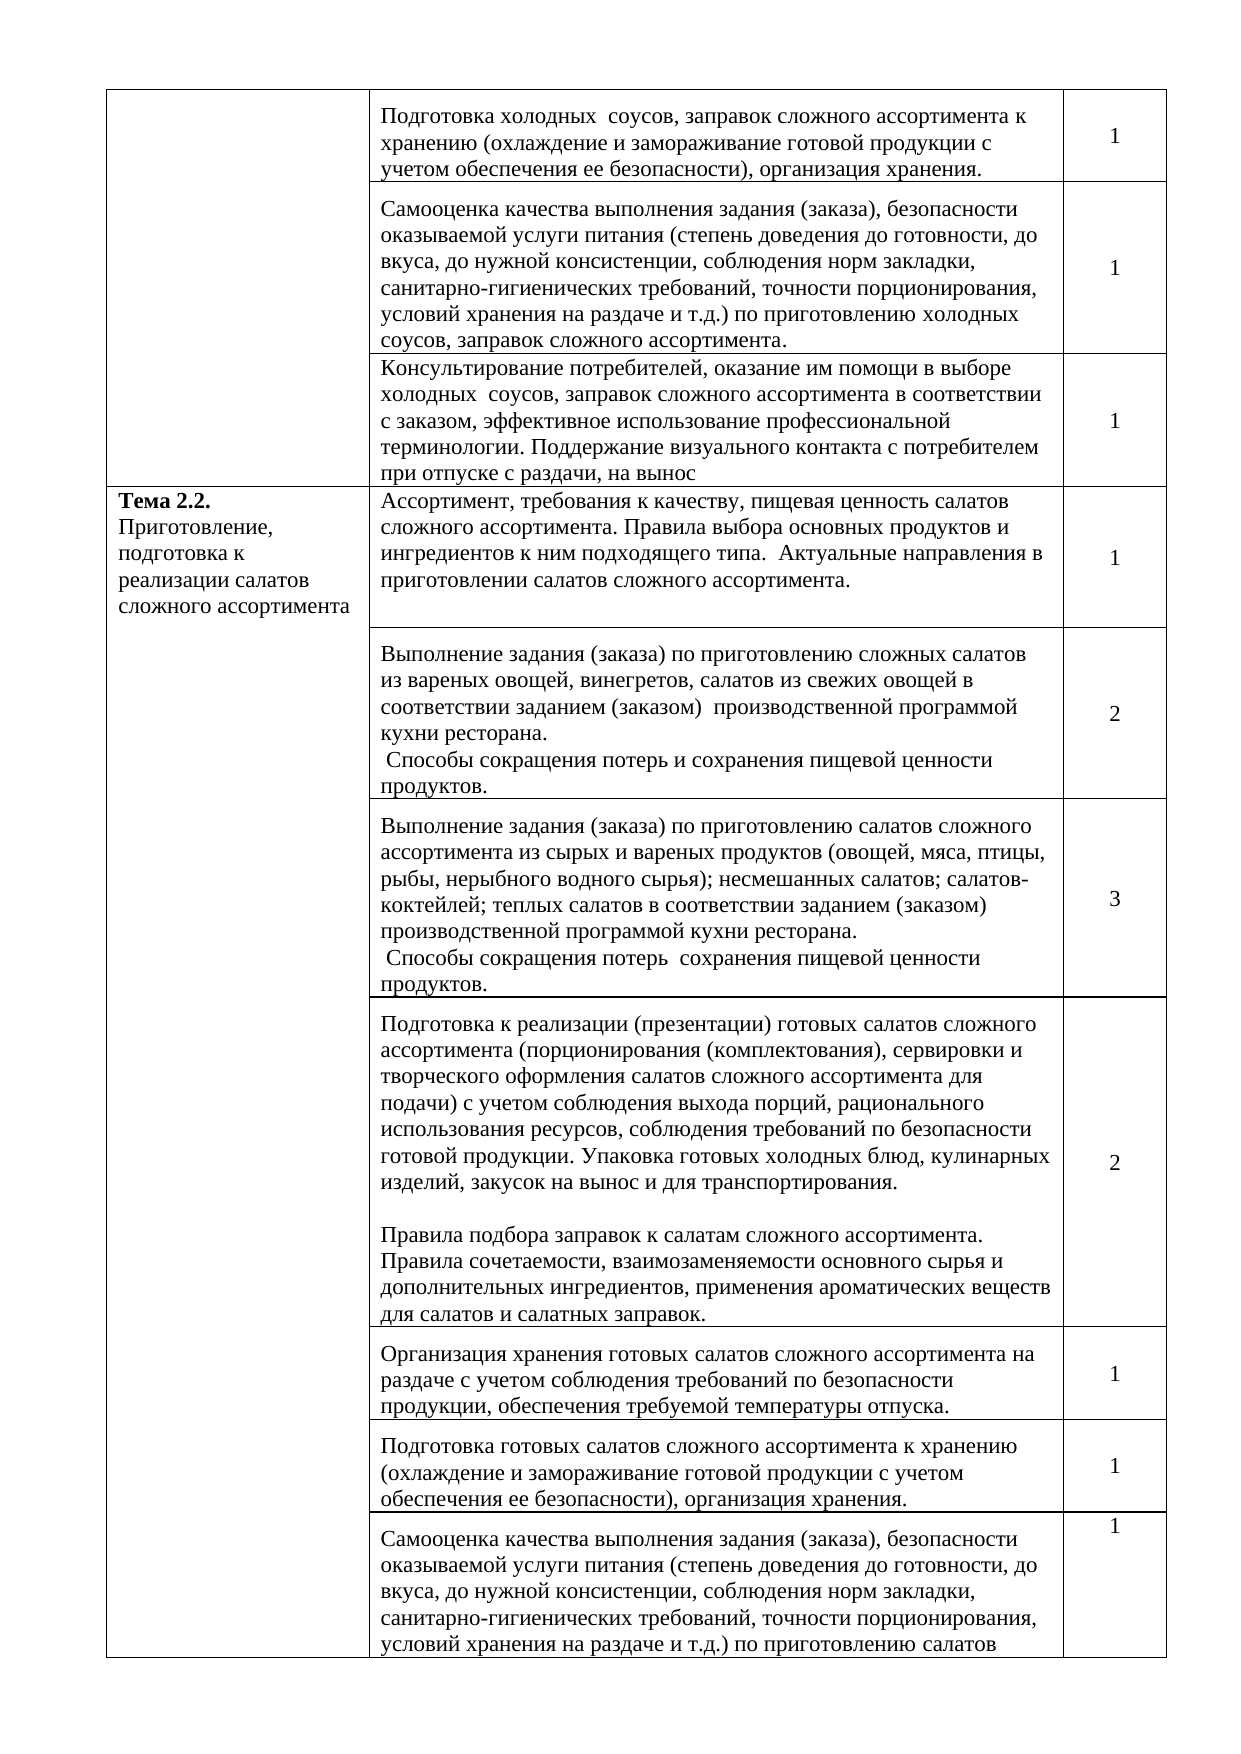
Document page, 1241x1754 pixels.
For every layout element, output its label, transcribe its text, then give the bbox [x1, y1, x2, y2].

table_cell Ассортимент, требования к качеству, пищевая ценность салатов сложного ассортимента. Правила выбора основных продуктов и ингредиентов к ним подходящего типа. Актуальные направления в приготовлении салатов сложного ассортимента. [370, 487, 1063, 627]
table_cell Подготовка к реализации (презентации) готовых салатов сложного ассортимента (порционирования (комплектования), сервировки и творческого оформления салатов сложного ассортимента для подачи) с учетом соблюдения выхода порций, рационального использования ресурсов, соблюдения требований по безопасности готовой продукции. Упаковка готовых холодных блюд, кулинарных изделий, закусок на вынос и для транспортирования. Правила подбора заправок к салатам сложного ассортимента. Правила сочетаемости, взаимозаменяемости основного сырья и дополнительных ингредиентов, применения ароматических веществ для салатов и салатных заправок. [370, 998, 1063, 1326]
table_cell 1 [1064, 1513, 1166, 1657]
table_cell 2 [1064, 628, 1166, 798]
table_cell 1 [1064, 1420, 1166, 1511]
table_cell Самооценка качества выполнения задания (заказа), безопасности оказываемой услуги питания (степень доведения до готовности, до вкуса, до нужной консистенции, соблюдения норм закладки, санитарно-гигиенических требований, точности порционирования, условий хранения на раздаче и т.д.) по приготовлению холодных соусов, заправок сложного ассортимента. [370, 182, 1063, 353]
table_cell Организация хранения готовых салатов сложного ассортимента на раздаче с учетом соблюдения требований по безопасности продукции, обеспечения требуемой температуры отпуска. [370, 1327, 1063, 1419]
table_cell 1 [1064, 1327, 1166, 1419]
table_cell 3 [1064, 799, 1166, 996]
table_cell 1 [1064, 90, 1166, 181]
table_cell Выполнение задания (заказа) по приготовлению салатов сложного ассортимента из сырых и вареных продуктов (овощей, мяса, птицы, рыбы, нерыбного водного сырья); несмешанных салатов; салатов-коктейлей; теплых салатов в соответствии заданием (заказом) производственной программой кухни ресторана. Способы сокращения потерь сохранения пищевой ценности продуктов. [370, 799, 1063, 996]
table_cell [370, 1513, 1063, 1657]
table_cell 1 [1064, 182, 1166, 353]
table_cell 1 [1064, 487, 1166, 627]
table_cell Тема 2.2. Приготовление, подготовка к реализации салатов сложного ассортимента [107, 487, 369, 1657]
table_cell Подготовка готовых салатов сложного ассортимента к хранению (охлаждение и замораживание готовой продукции с учетом обеспечения ее безопасности), организация хранения. [370, 1420, 1063, 1511]
table_cell 2 [1064, 998, 1166, 1326]
table_cell Выполнение задания (заказа) по приготовлению сложных салатов из вареных овощей, винегретов, салатов из свежих овощей в соответствии заданием (заказом) производственной программой кухни ресторана. Способы сокращения потерь и сохранения пищевой ценности продуктов. [370, 628, 1063, 798]
table_cell Подготовка холодных соусов, заправок сложного ассортимента к хранению (охлаждение и замораживание готовой продукции с учетом обеспечения ее безопасности), организация хранения. [370, 90, 1063, 181]
table_cell Консультирование потребителей, оказание им помощи в выборе холодных соусов, заправок сложного ассортимента в соответствии с заказом, эффективное использование профессиональной терминологии. Поддержание визуального контакта с потребителем при отпуске с раздачи, на вынос [370, 354, 1063, 486]
table_cell 1 [1064, 354, 1166, 486]
